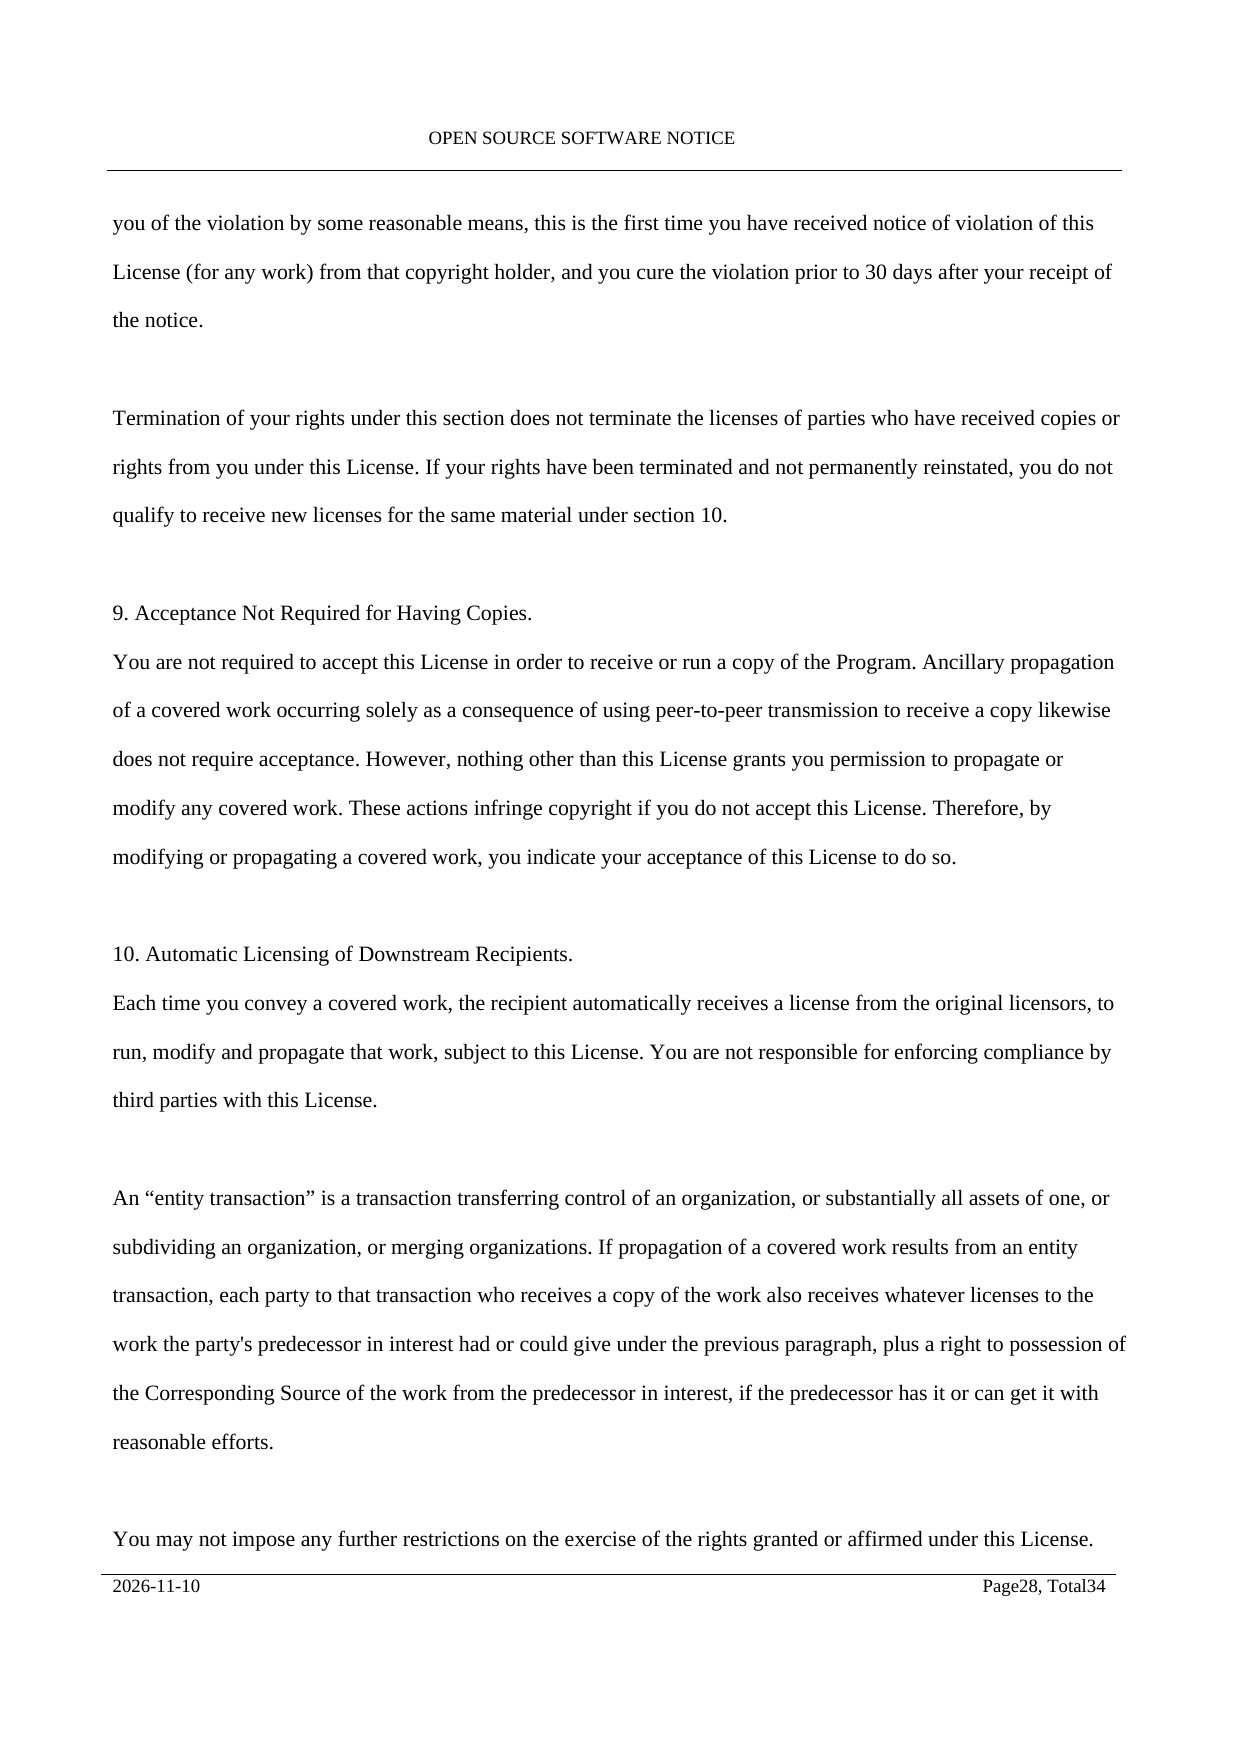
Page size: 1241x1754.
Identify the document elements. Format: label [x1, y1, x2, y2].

text [112, 206, 1128, 1555]
